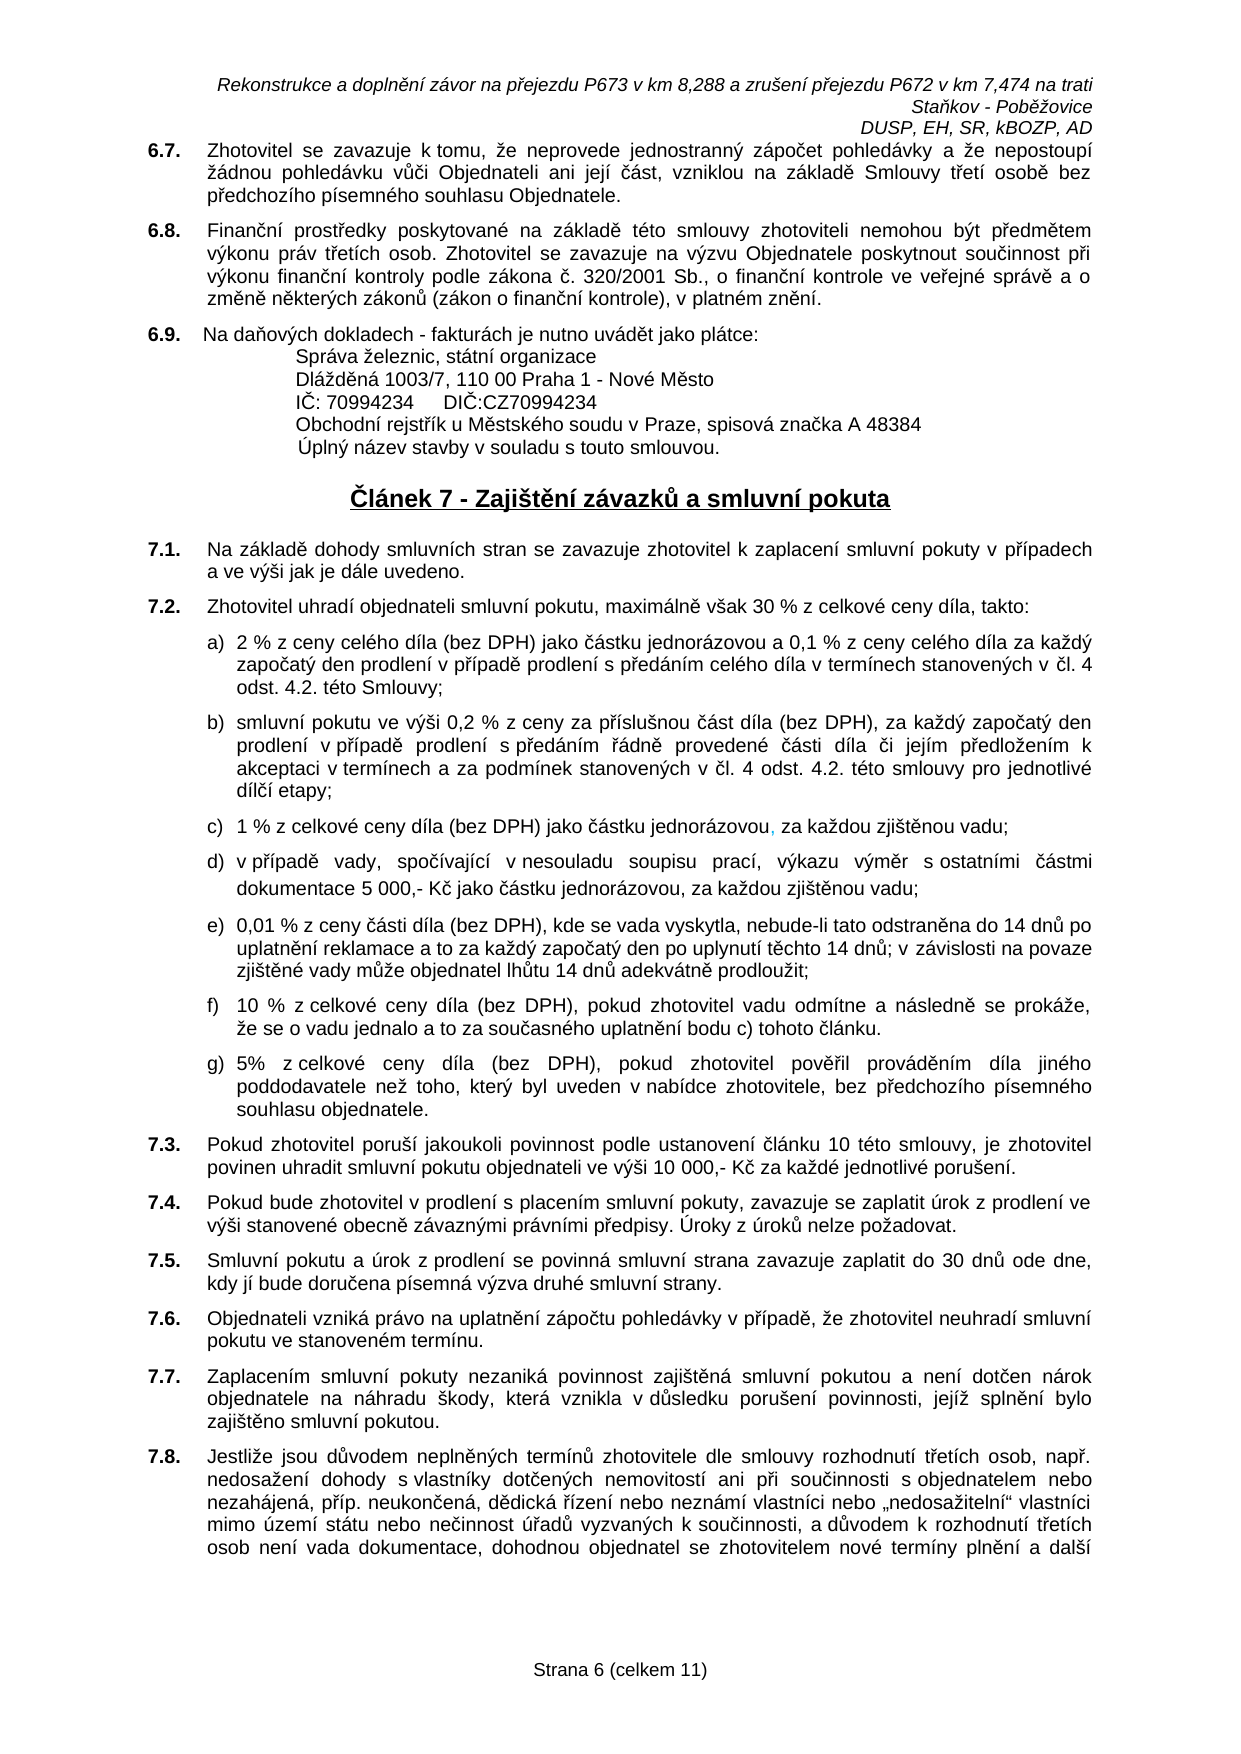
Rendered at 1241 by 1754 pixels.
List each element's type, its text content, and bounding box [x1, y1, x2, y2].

text 6.7. Zhotovitel se zavazuje k tomu, že neprovede jednostranný zápočet pohledávky a že nepostoupí žádnou pohledávku vůči Objednateli ani její část, vzniklou na základě Smlouvy třetí osobě bez předchozího písemného souhlasu Objednatele. [148, 138, 1092, 207]
text 7.5. Smluvní pokutu a úrok z prodlení se povinná smluvní strana zavazuje zaplatit do 30 dnů ode dne, kdy jí bude doručena písemná výzva druhé smluvní strany. [148, 1249, 1092, 1294]
text b) smluvní pokutu ve výši 0,2 % z ceny za příslušnou část díla (bez DPH), za každý započatý den prodlení v případě prodlení s předáním řádně provedené části díla či jejím předložením k akceptaci v termínech a za podmínek stanovených v čl. 4 odst. 4.2. této smlouvy pro jednotlivé dílčí etapy; [207, 711, 1092, 802]
text g) 5% z celkové ceny díla (bez DPH), pokud zhotovitel pověřil prováděním díla jiného poddodavatele než toho, který byl uveden v nabídce zhotovitele, bez předchozího písemného souhlasu objednatele. [207, 1052, 1092, 1120]
text Obchodní rejstřík u Městského soudu v Praze, spisová značka A 48384 [148, 413, 1092, 436]
text Správa železnic, státní organizace [148, 345, 1092, 368]
text Úplný název stavby v souladu s touto smlouvou. [148, 436, 1092, 459]
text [148, 1445, 1092, 1559]
text 7.6. Objednateli vzniká právo na uplatnění zápočtu pohledávky v případě, že zhotovitel neuhradí smluvní pokutu ve stanoveném termínu. [148, 1307, 1092, 1352]
text f) 10 % z celkové ceny díla (bez DPH), pokud zhotovitel vadu odmítne a následně se prokáže, že se o vadu jednalo a to za současného uplatnění bodu c) tohoto článku. [207, 994, 1092, 1040]
text 7.1. Na základě dohody smluvních stran se zavazuje zhotovitel k zaplacení smluvní pokuty v případech a ve výši jak je dále uvedeno. [148, 537, 1092, 583]
text 7.3. Pokud zhotovitel poruší jakoukoli povinnost podle ustanovení článku 10 této smlouvy, je zhotovitel povinen uhradit smluvní pokutu objednateli ve výši 10 000,- Kč za každé jednotlivé porušení. [148, 1133, 1092, 1178]
subtitle 7.2. Zhotovitel uhradí objednateli smluvní pokutu, maximálně však 30 % z celkové ceny díla, takto: [148, 595, 1092, 618]
text d) v případě vady, spočívající v nesouladu soupisu prací, výkazu výměr s ostatními částmi dokumentace 5 000,- Kč jako částku jednorázovou, za každou zjištěnou vadu; [207, 850, 1092, 901]
text 7.4. Pokud bude zhotovitel v prodlení s placením smluvní pokuty, zavazuje se zaplatit úrok z prodlení ve výši stanovené obecně závaznými právními předpisy. Úroky z úroků nelze požadovat. [148, 1191, 1092, 1236]
text 6.8. Finanční prostředky poskytované na základě této smlouvy zhotoviteli nemohou být předmětem výkonu práv třetích osob. Zhotovitel se zavazuje na výzvu Objednatele poskytnout součinnost při výkonu finanční kontroly podle zákona č. 320/2001 Sb., o finanční kontrole ve veřejné správě a o změně některých zákonů (zákon o finanční kontrole), v platném znění. [148, 219, 1092, 310]
text 7.7. Zaplacením smluvní pokuty nezaniká povinnost zajištěná smluvní pokutou a není dotčen nárok objednatele na náhradu škody, která vznikla v důsledku porušení povinnosti, jejíž splnění bylo zajištěno smluvní pokutou. [148, 1364, 1092, 1433]
text Dlážděná 1003/7, 110 00 Praha 1 - Nové Město [148, 368, 1092, 391]
text a) 2 % z ceny celého díla (bez DPH) jako částku jednorázovou a 0,1 % z ceny celého díla za každý započatý den prodlení v případě prodlení s předáním celého díla v termínech stanovených v čl. 4 odst. 4.2. této Smlouvy; [207, 631, 1092, 699]
subtitle Článek 7 - Zajištění závazků a smluvní pokuta [148, 484, 1092, 512]
text 6.9. Na daňových dokladech - fakturách je nutno uvádět jako plátce: [148, 322, 1092, 345]
text e) 0,01 % z ceny části díla (bez DPH), kde se vada vyskytla, nebude-li tato odstraněna do 14 dnů po uplatnění reklamace a to za každý započatý den po uplynutí těchto 14 dnů; v závislosti na povaze zjištěné vady může objednatel lhůtu 14 dnů adekvátně prodloužit; [207, 914, 1092, 982]
text IČ: 70994234 DIČ:CZ70994234 [148, 391, 1092, 413]
text c) 1 % z celkové ceny díla (bez DPH) jako částku jednorázovou, za každou zjištěnou vadu; [207, 814, 1092, 837]
